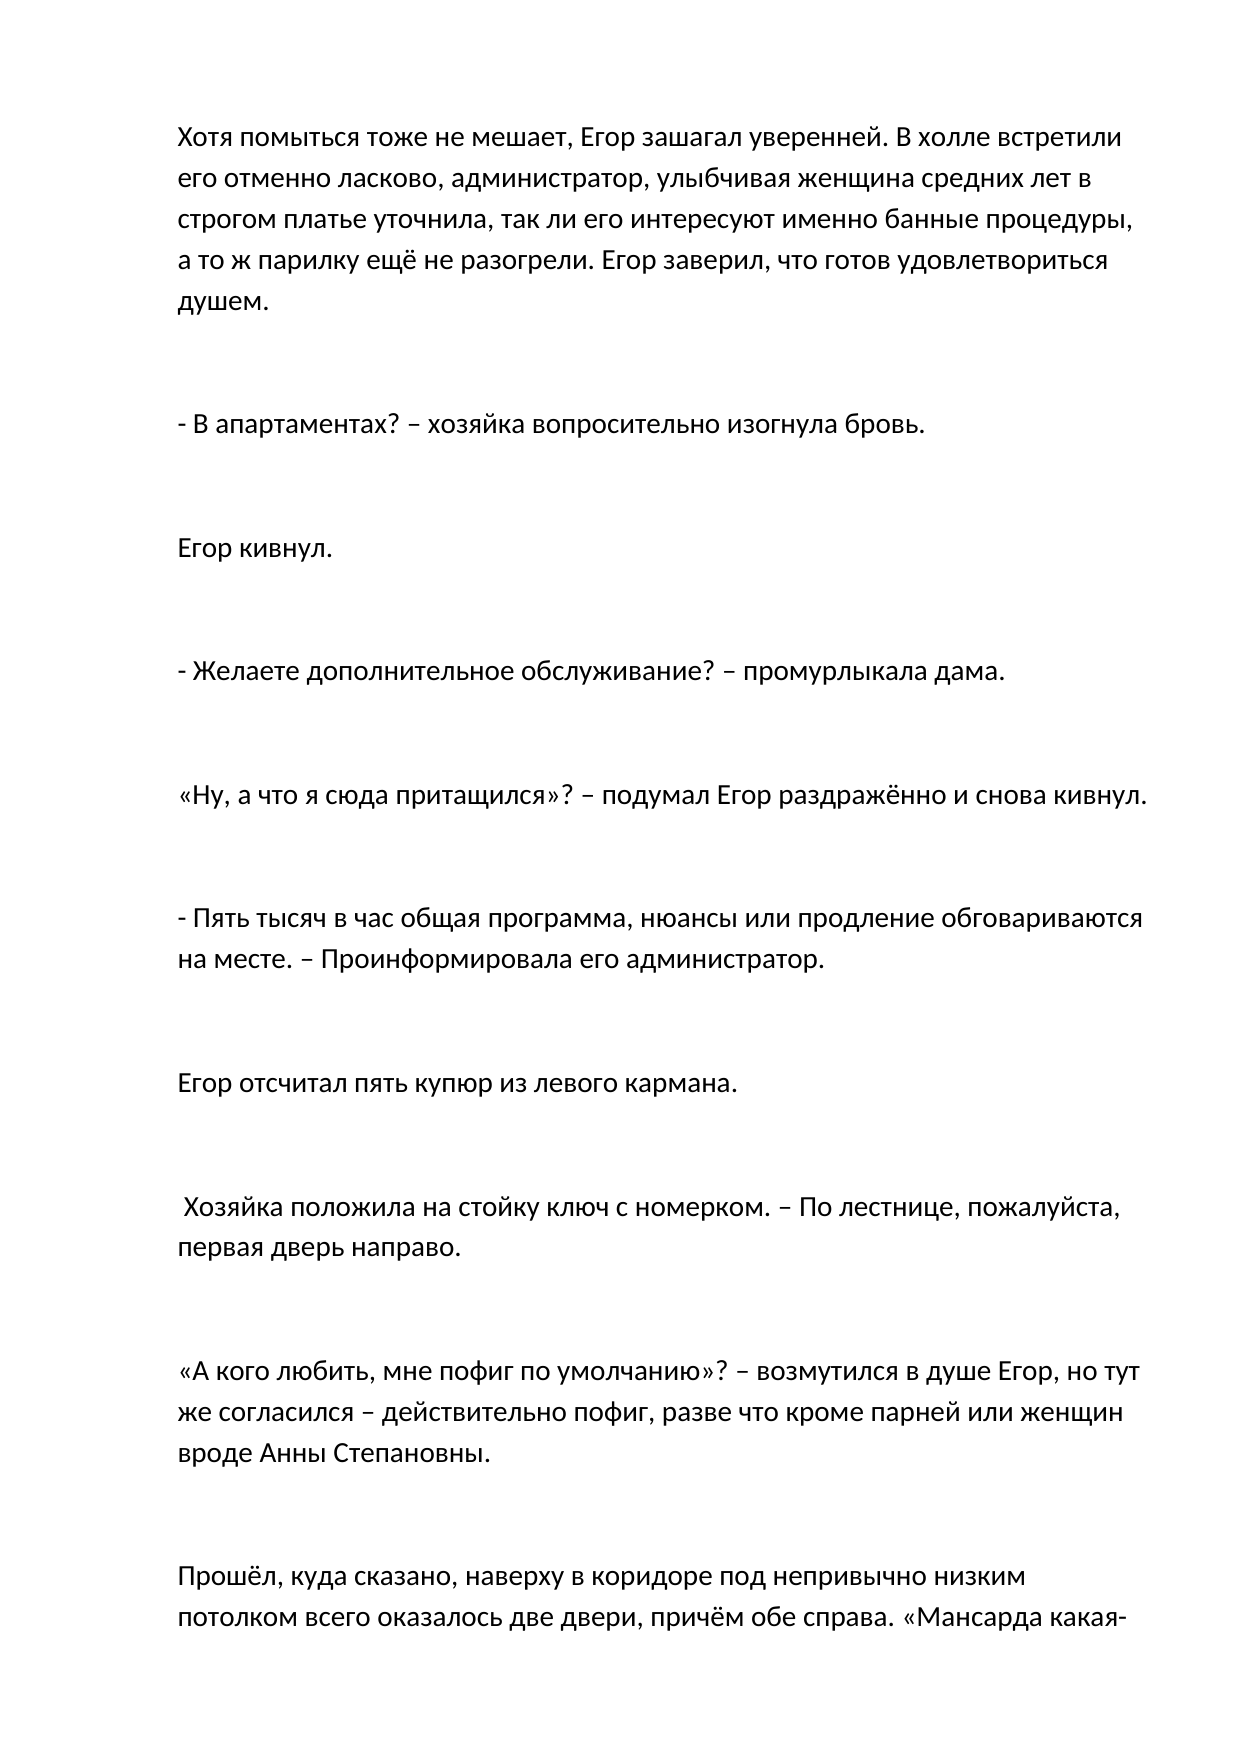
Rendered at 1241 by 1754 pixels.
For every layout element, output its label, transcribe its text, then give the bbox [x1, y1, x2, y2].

text Егор кивнул. [177, 529, 1152, 564]
text «Ну, а что я сюда притащился»? – подумал Егор раздражённо и снова кивнул. [177, 776, 1152, 812]
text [177, 1557, 1152, 1634]
text - Желаете дополнительное обслуживание? – промурлыкала дама. [177, 652, 1152, 688]
text - Пять тысяч в час общая программа, нюансы или продление обговариваются на месте. – Проинформировала его администратор. [177, 899, 1152, 976]
text «А кого любить, мне пофиг по умолчанию»? – возмутился в душе Егор, но тут же согласился – действительно пофиг, разве что кроме парней или женщин вроде Анны Степановны. [177, 1352, 1152, 1469]
text Хотя помыться тоже не мешает, Егор зашагал уверенней. В холле встретили его отменно ласково, администратор, улыбчивая женщина средних лет в строгом платье уточнила, так ли его интересуют именно банные процедуры, а то ж парилку ещё не разогрели. Егор заверил, что готов удовлетвориться душем. [177, 118, 1152, 317]
text Егор отсчитал пять купюр из левого кармана. [177, 1064, 1152, 1100]
text Хозяйка положила на стойку ключ с номерком. – По лестнице, пожалуйста, первая дверь направо. [177, 1188, 1152, 1264]
text - В апартаментах? – хозяйка вопросительно изогнула бровь. [177, 405, 1152, 441]
